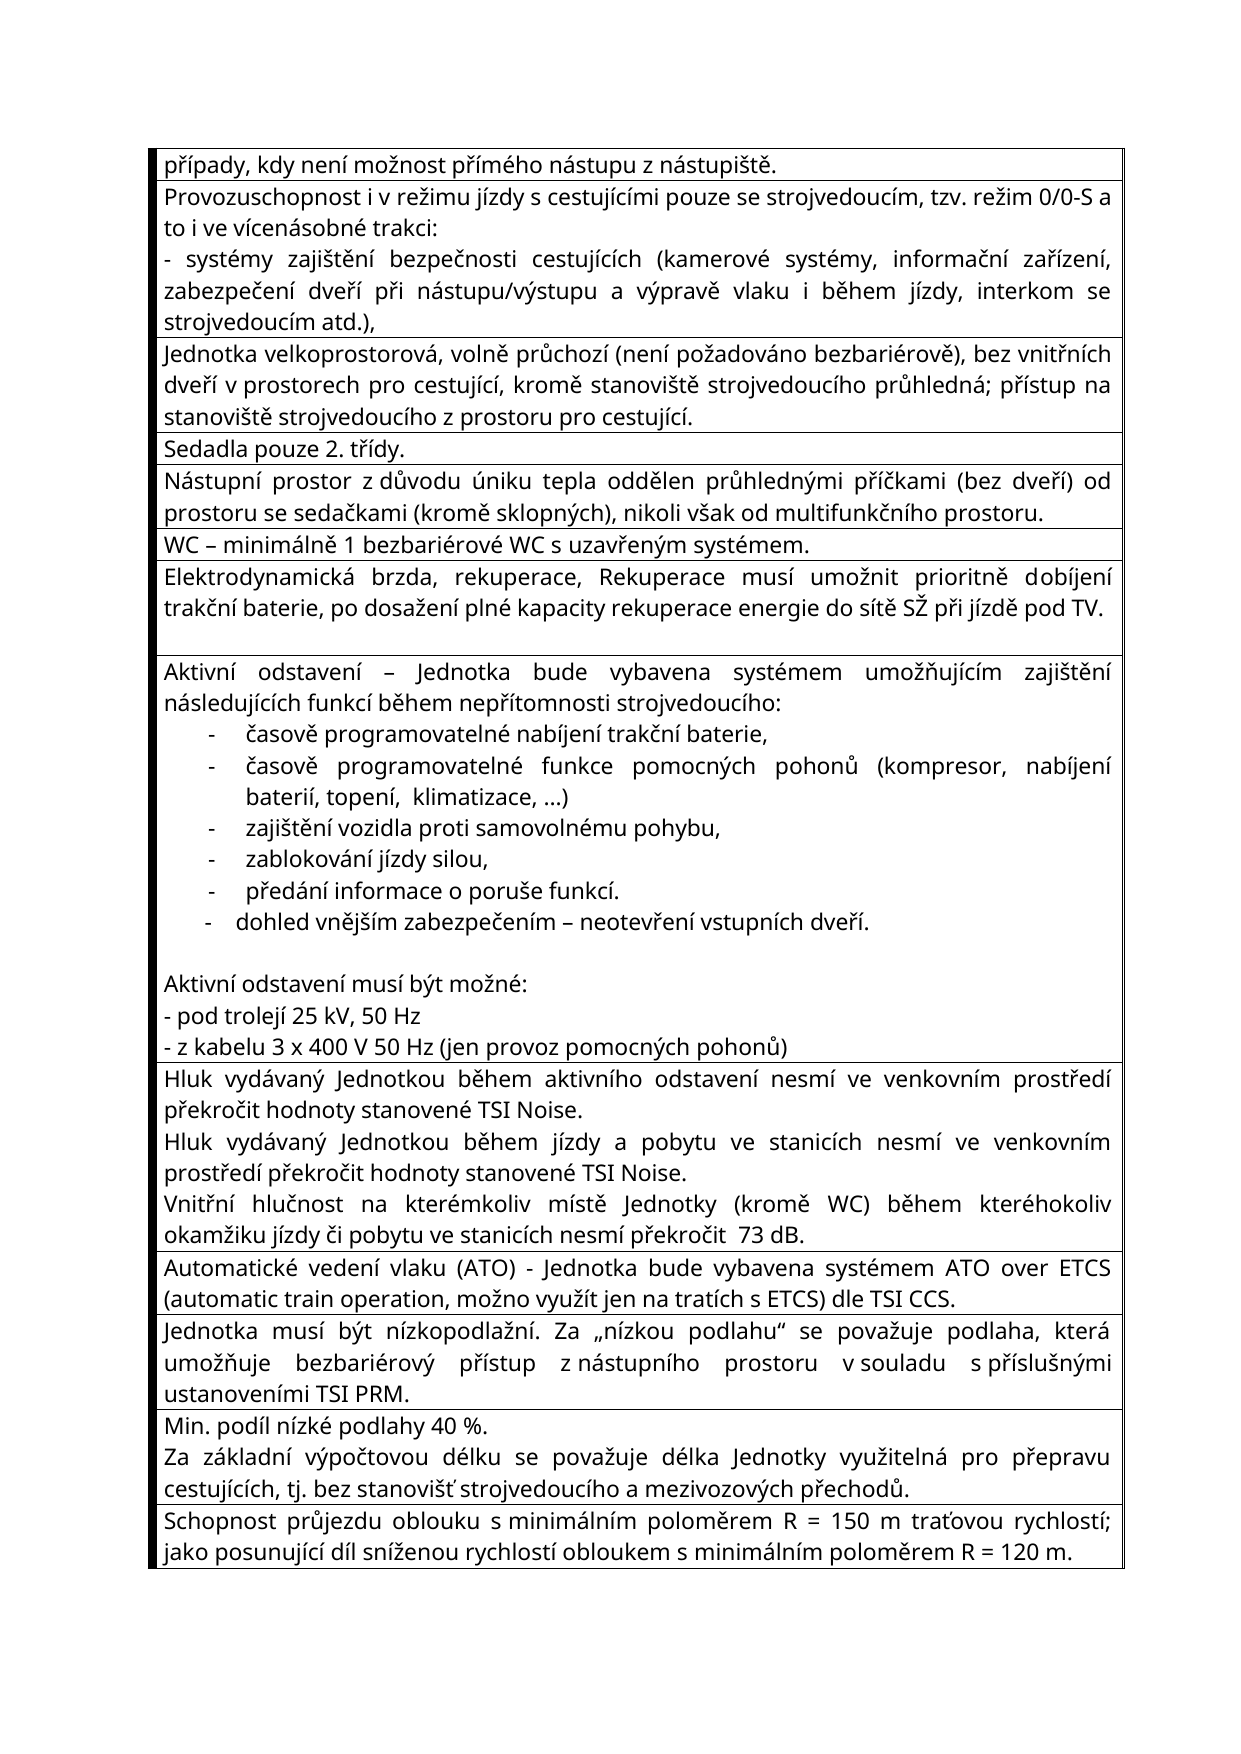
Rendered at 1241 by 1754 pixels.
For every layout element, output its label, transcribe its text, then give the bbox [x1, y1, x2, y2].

table_cell Aktivní odstavení – Jednotka bude vybavena systémem umožňujícím zajištění následujících funkcí během nepřítomnosti strojvedoucího: časově programovatelné nabíjení trakční baterie, časově programovatelné funkce pomocných pohonů (kompresor, nabíjení baterií, topení, klimatizace, …) zajištění vozidla proti samovolnému pohybu, zablokování jízdy silou, předání informace o poruše funkcí. - dohled vnějším zabezpečením – neotevření vstupních dveří. Aktivní odstavení musí být možné: - pod trolejí 25 kV, 50 Hz - z kabelu 3 x 400 V 50 Hz (jen provoz pomocných pohonů) [157, 656, 1122, 1062]
table_cell Sedadla pouze 2. třídy. [157, 433, 1122, 464]
table_cell Automatické vedení vlaku (ATO) - Jednotka bude vybavena systémem ATO over ETCS (automatic train operation, možno využít jen na tratích s ETCS) dle TSI CCS. [157, 1252, 1122, 1314]
table_cell Elektrodynamická brzda, rekuperace, Rekuperace musí umožnit prioritně dobíjení trakční baterie, po dosažení plné kapacity rekuperace energie do sítě SŽ při jízdě pod TV. [157, 561, 1122, 655]
table_cell Schopnost průjezdu oblouku s minimálním poloměrem R = 150 m traťovou rychlostí; jako posunující díl sníženou rychlostí obloukem s minimálním poloměrem R = 120 m. [157, 1505, 1122, 1567]
table_cell Nástupní prostor z důvodu úniku tepla oddělen průhlednými příčkami (bez dveří) od prostoru se sedačkami (kromě sklopných), nikoli však od multifunkčního prostoru. [157, 465, 1122, 528]
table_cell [157, 149, 1122, 180]
table_cell Jednotka velkoprostorová, volně průchozí (není požadováno bezbariérově), bez vnitřních dveří v prostorech pro cestující, kromě stanoviště strojvedoucího průhledná; přístup na stanoviště strojvedoucího z prostoru pro cestující. [157, 338, 1122, 432]
table_cell Jednotka musí být nízkopodlažní. Za „nízkou podlahu“ se považuje podlaha, která umožňuje bezbariérový přístup z nástupního prostoru v souladu s příslušnými ustanoveními TSI PRM. [157, 1315, 1122, 1409]
table_cell WC – minimálně 1 bezbariérové WC s uzavřeným systémem. [157, 529, 1122, 560]
table_cell Provozuschopnost i v režimu jízdy s cestujícími pouze se strojvedoucím, tzv. režim 0/0-S a to i ve vícenásobné trakci: - systémy zajištění bezpečnosti cestujících (kamerové systémy, informační zařízení, zabezpečení dveří při nástupu/výstupu a výpravě vlaku i během jízdy, interkom se strojvedoucím atd.), [157, 181, 1122, 337]
table_cell Min. podíl nízké podlahy 40 %. Za základní výpočtovou délku se považuje délka Jednotky využitelná pro přepravu cestujících, tj. bez stanovišť strojvedoucího a mezivozových přechodů. [157, 1410, 1122, 1504]
table_cell Hluk vydávaný Jednotkou během aktivního odstavení nesmí ve venkovním prostředí překročit hodnoty stanovené TSI Noise. Hluk vydávaný Jednotkou během jízdy a pobytu ve stanicích nesmí ve venkovním prostředí překročit hodnoty stanovené TSI Noise. Vnitřní hlučnost na kterémkoliv místě Jednotky (kromě WC) během kteréhokoliv okamžiku jízdy či pobytu ve stanicích nesmí překročit 73 dB. [157, 1063, 1122, 1251]
